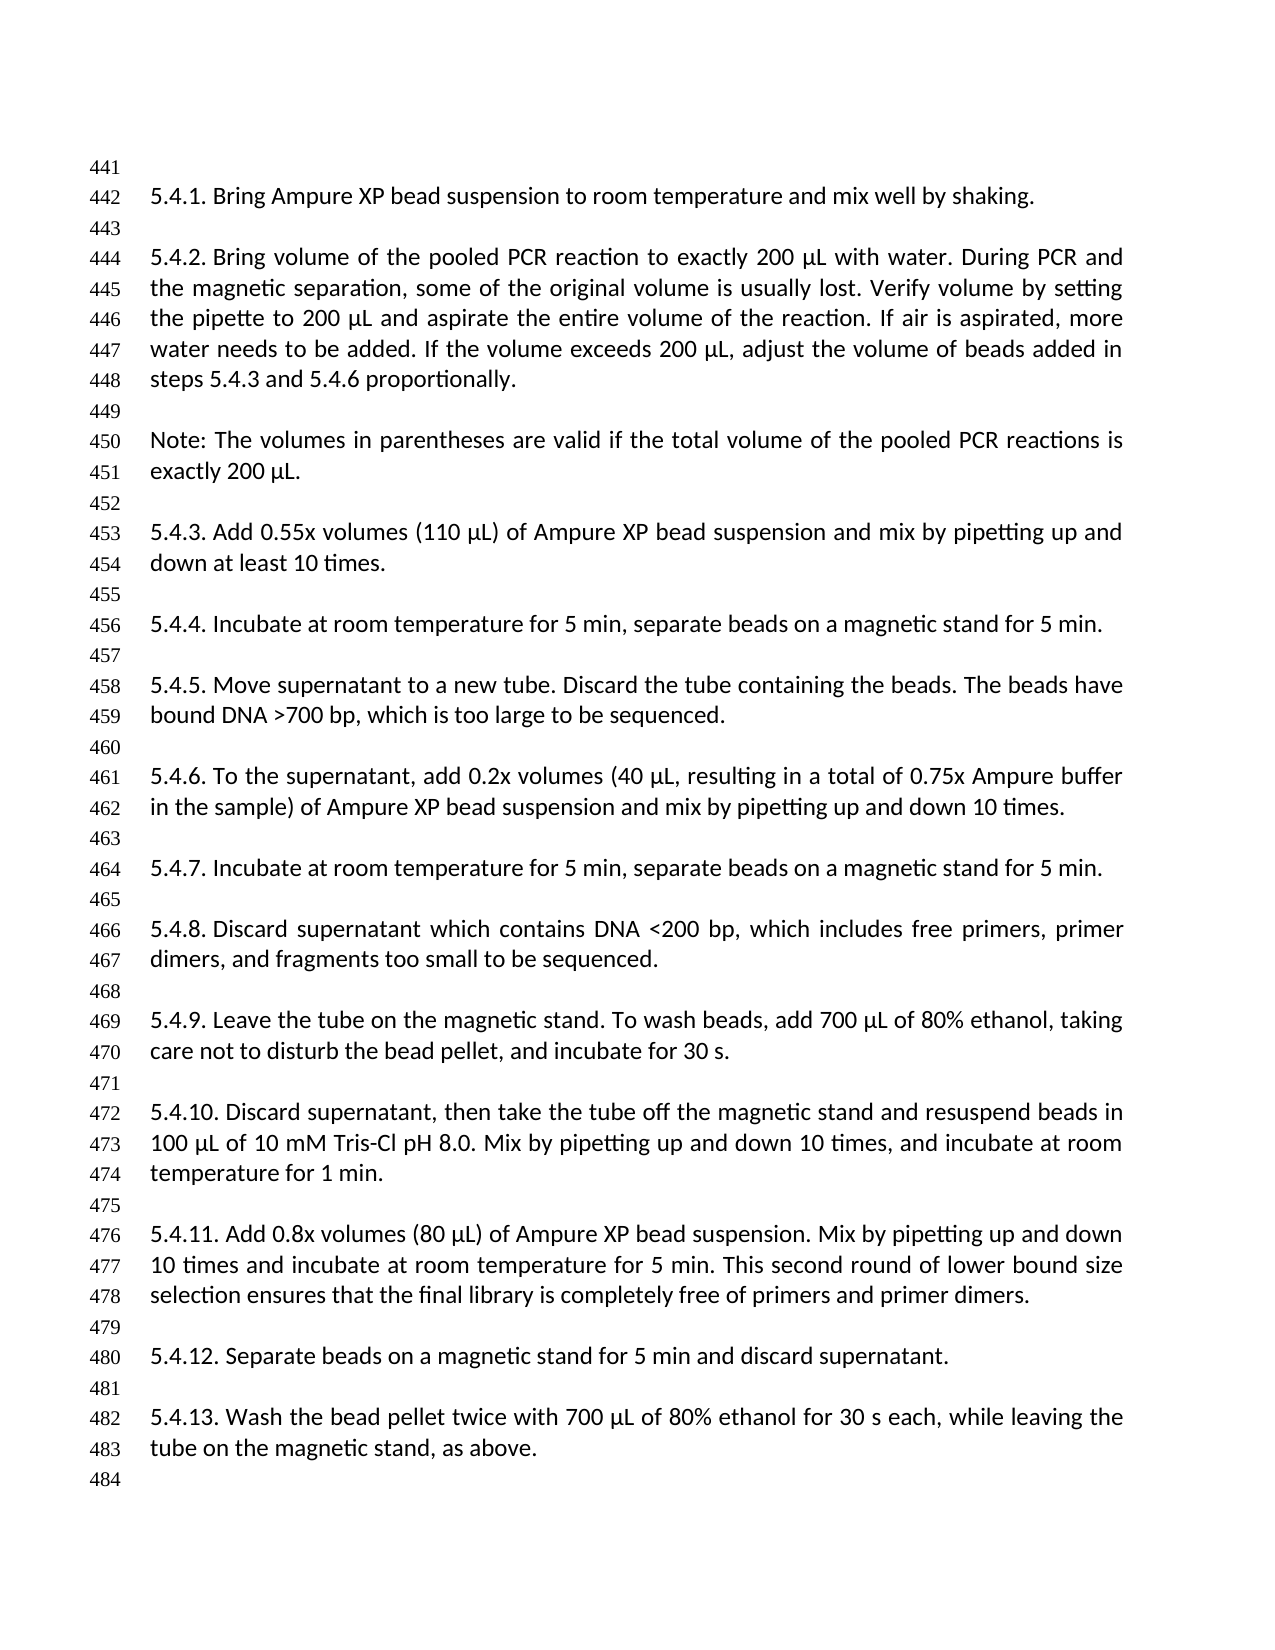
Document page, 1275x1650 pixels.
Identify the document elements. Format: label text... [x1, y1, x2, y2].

list Discard supernatant, then take the tube off the magnetic stand and resuspend beads in 100 µL of 10 mM Tris-Cl pH 8.0. Mix by pipetting up and down 10 times, and incubate at room temperature for 1 min. [150, 1096, 1125, 1188]
list Leave the tube on the magnetic stand. To wash beads, add 700 µL of 80% ethanol, taking care not to disturb the bead pellet, and incubate for 30 s. [150, 1004, 1125, 1066]
text Note: The volumes in parentheses are valid if the total volume of the pooled PCR reactions is exactly 200 µL. [150, 425, 1125, 486]
list To the supernatant, add 0.2x volumes (40 µL, resulting in a total of 0.75x Ampure buffer in the sample) of Ampure XP bead suspension and mix by pipetting up and down 10 times. [150, 760, 1125, 821]
list Incubate at room temperature for 5 min, separate beads on a magnetic stand for 5 min. [150, 608, 1125, 638]
list Separate beads on a magnetic stand for 5 min and discard supernatant. [150, 1340, 1125, 1371]
list Move supernatant to a new tube. Discard the tube containing the beads. The beads have bound DNA >700 bp, which is too large to be sequenced. [150, 669, 1125, 730]
list Add 0.8x volumes (80 µL) of Ampure XP bead suspension. Mix by pipetting up and down 10 times and incubate at room temperature for 5 min. This second round of lower bound size selection ensures that the final library is completely free of primers and primer dimers. [150, 1218, 1125, 1310]
list Incubate at room temperature for 5 min, separate beads on a magnetic stand for 5 min. [150, 852, 1125, 882]
list Discard supernatant which contains DNA <200 bp, which includes free primers, primer dimers, and fragments too small to be sequenced. [150, 913, 1125, 974]
list Add 0.55x volumes (110 µL) of Ampure XP bead suspension and mix by pipetting up and down at least 10 times. [150, 516, 1125, 577]
list Bring Ampure XP bead suspension to room temperature and mix well by shaking. [150, 181, 1125, 211]
list Wash the bead pellet twice with 700 µL of 80% ethanol for 30 s each, while leaving the tube on the magnetic stand, as above. [150, 1401, 1125, 1462]
list Bring volume of the pooled PCR reaction to exactly 200 µL with water. During PCR and the magnetic separation, some of the original volume is usually lost. Verify volume by setting the pipette to 200 µL and aspirate the entire volume of the reaction. If air is aspirated, more water needs to be added. If the volume exceeds 200 µL, adjust the volume of beads added in steps 5.4.3 and 5.4.6 proportionally. [150, 242, 1125, 394]
